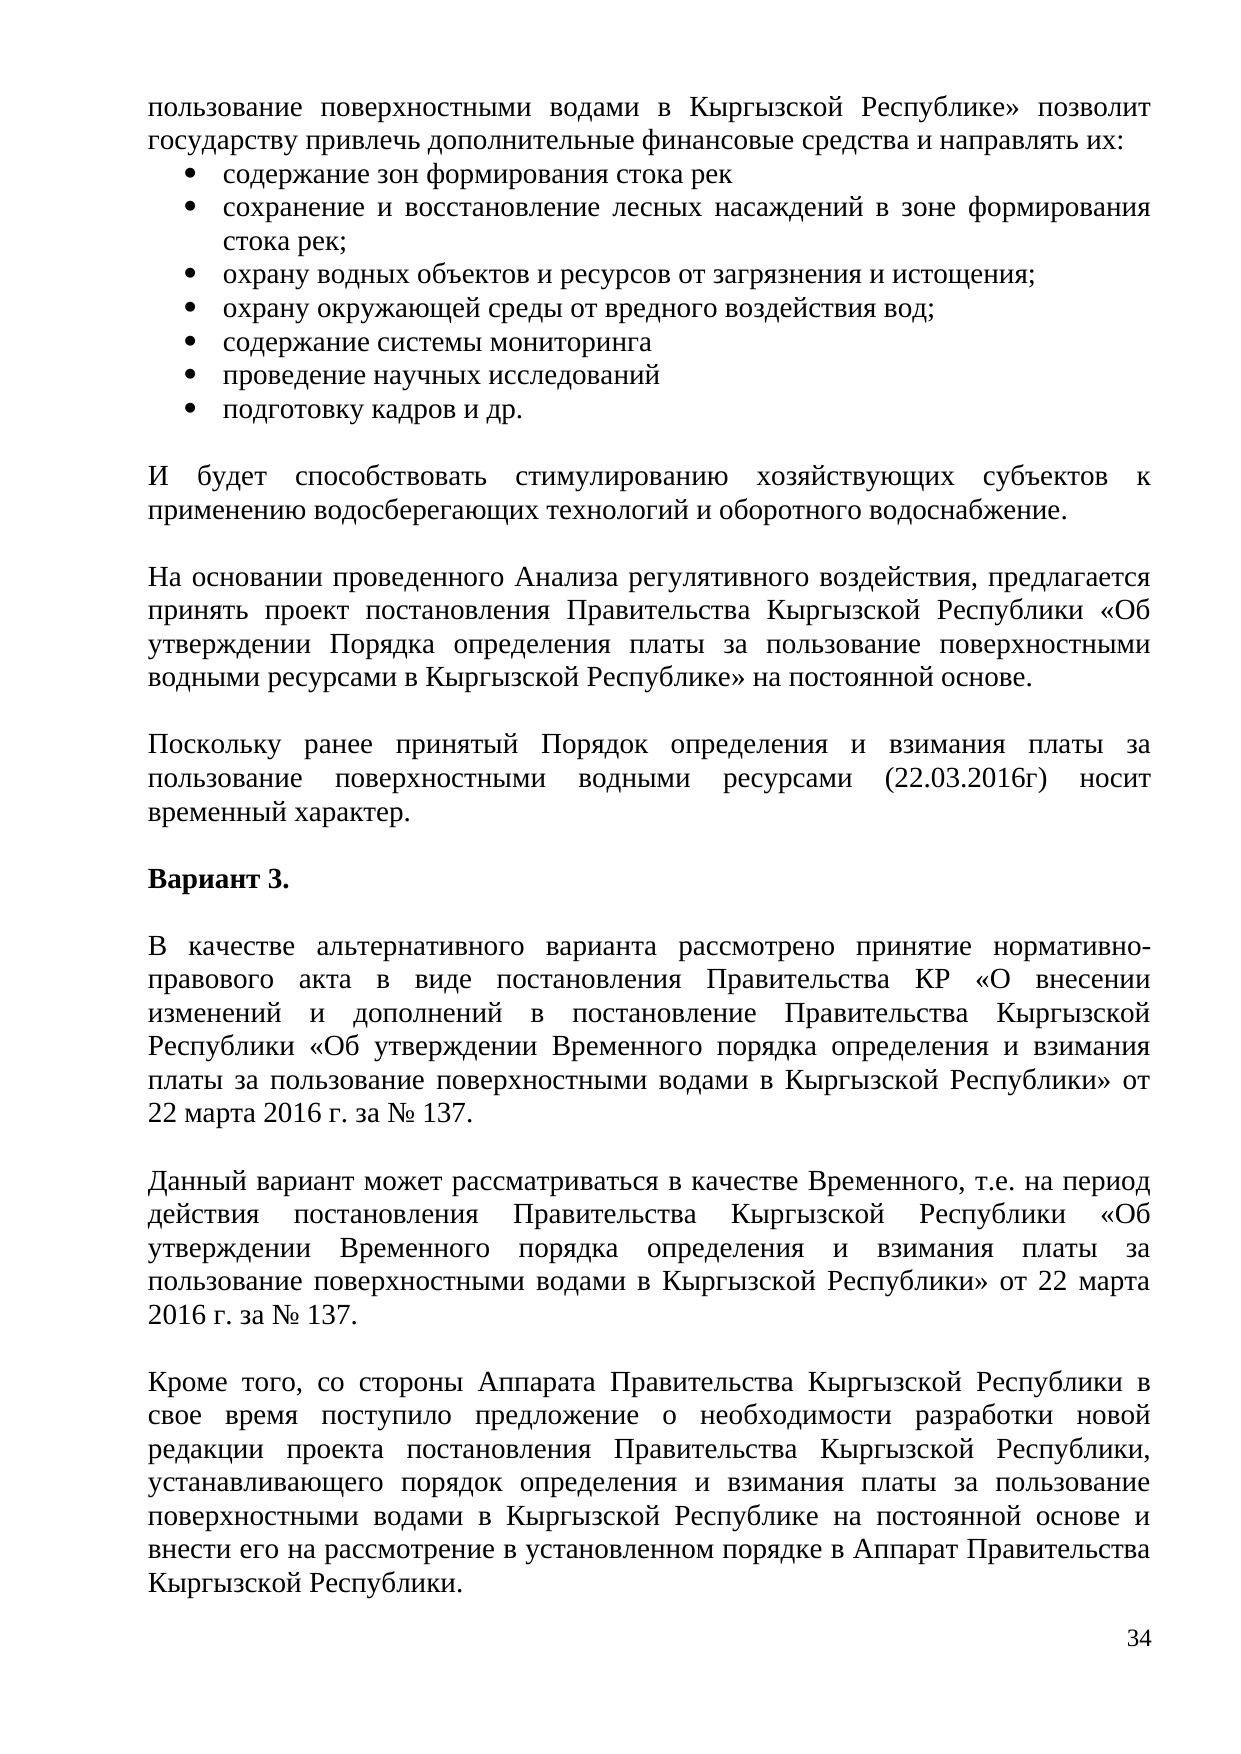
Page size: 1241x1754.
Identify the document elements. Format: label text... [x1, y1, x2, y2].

list содержание зон формирования стока рек [185, 156, 1152, 189]
list сохранение и восстановление лесных насаждений в зоне формирования стока рек; [185, 189, 1152, 257]
text Кроме того, со стороны Аппарата Правительства Кыргызской Республики в свое время поступило предложение о необходимости разработки новой редакции проекта постановления Правительства Кыргызской Республики, устанавливающего порядок определения и взимания платы за пользование поверхностными водами в Кыргызской Республике на постоянной основе и внести его на рассмотрение в установленном порядке в Аппарат Правительства Кыргызской Республики. [148, 1364, 1152, 1599]
text Поскольку ранее принятый Порядок определения и взимания платы за пользование поверхностными водными ресурсами (22.03.2016г) носит временный характер. [148, 727, 1152, 827]
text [148, 89, 1152, 156]
text На основании проведенного Анализа регулятивного воздействия, предлагается принять проект постановления Правительства Кыргызской Республики «Об утверждении Порядка определения платы за пользование поверхностными водными ресурсами в Кыргызской Республике» на постоянной основе. [148, 559, 1152, 693]
text Данный вариант может рассматриваться в качестве Временного, т.е. на период действия постановления Правительства Кыргызской Республики «Об утверждении Временного порядка определения и взимания платы за пользование поверхностными водами в Кыргызской Республики» от 22 марта 2016 г. за № 137. [148, 1163, 1152, 1330]
list подготовку кадров и др. [185, 391, 1152, 425]
text Вариант 3. [148, 861, 1152, 894]
text В качестве альтернативного варианта рассмотрено принятие нормативно-правового акта в виде постановления Правительства КР «О внесении изменений и дополнений в постановление Правительства Кыргызской Республики «Об утверждении Временного порядка определения и взимания платы за пользование поверхностными водами в Кыргызской Республики» от 22 марта 2016 г. за № 137. [148, 928, 1152, 1129]
text И будет способствовать стимулированию хозяйствующих субъектов к применению водосберегающих технологий и оборотного водоснабжение. [148, 458, 1152, 525]
list охрану окружающей среды от вредного воздействия вод; [185, 290, 1152, 324]
list содержание системы мониторинга [185, 324, 1152, 357]
list проведение научных исследований [185, 357, 1152, 391]
list охрану водных объектов и ресурсов от загрязнения и истощения; [185, 257, 1152, 290]
